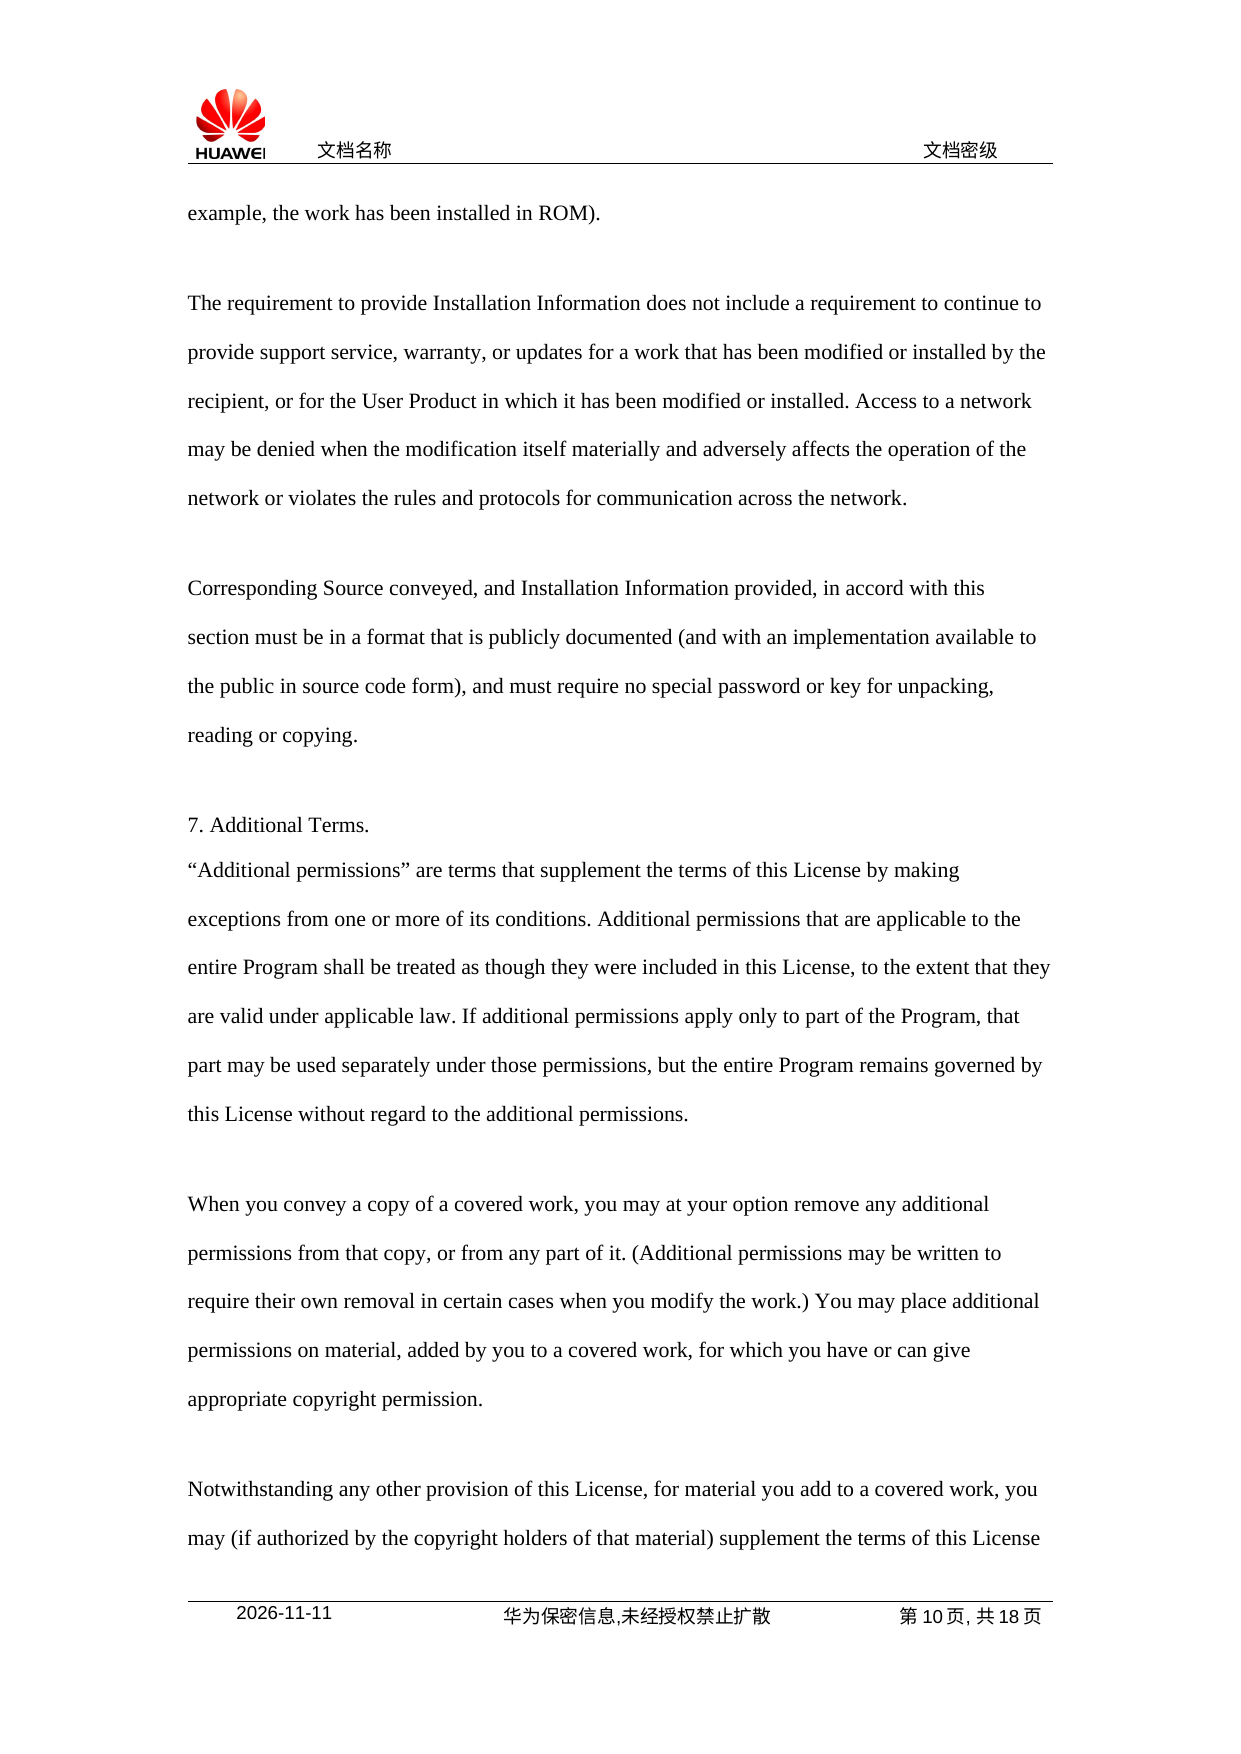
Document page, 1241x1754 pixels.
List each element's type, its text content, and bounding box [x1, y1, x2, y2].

text The requirement to provide Installation Information does not include a requirement to continue to provide support service, warranty, or updates for a work that has been modified or installed by the recipient, or for the User Product in which it has been modified or installed. Access to a network may be denied when the modification itself materially and adversely affects the operation of the network or violates the rules and protocols for communication across the network. [187, 286, 1053, 514]
text Corresponding Source conveyed, and Installation Information provided, in accord with this section must be in a format that is publicly documented (and with an implementation available to the public in source code form), and must require no special password or key for unpacking, reading or copying. [187, 572, 1053, 750]
text “Additional permissions” are terms that supplement the terms of this License by making exceptions from one or more of its conditions. Additional permissions that are applicable to the entire Program shall be treated as though they were included in this License, to the extent that they are valid under applicable law. If additional permissions apply only to part of the Program, that part may be used separately under those permissions, but the entire Program remains governed by this License without regard to the additional permissions. [187, 853, 1053, 1129]
text 7. Additional Terms. [187, 808, 1053, 841]
picture [196, 89, 265, 159]
text When you convey a copy of a covered work, you may at your option remove any additional permissions from that copy, or from any part of it. (Additional permissions may be written to require their own removal in certain cases when you modify the work.) You may place additional permissions on material, added by you to a covered work, for which you have or can give appropriate copyright permission. [187, 1187, 1053, 1415]
